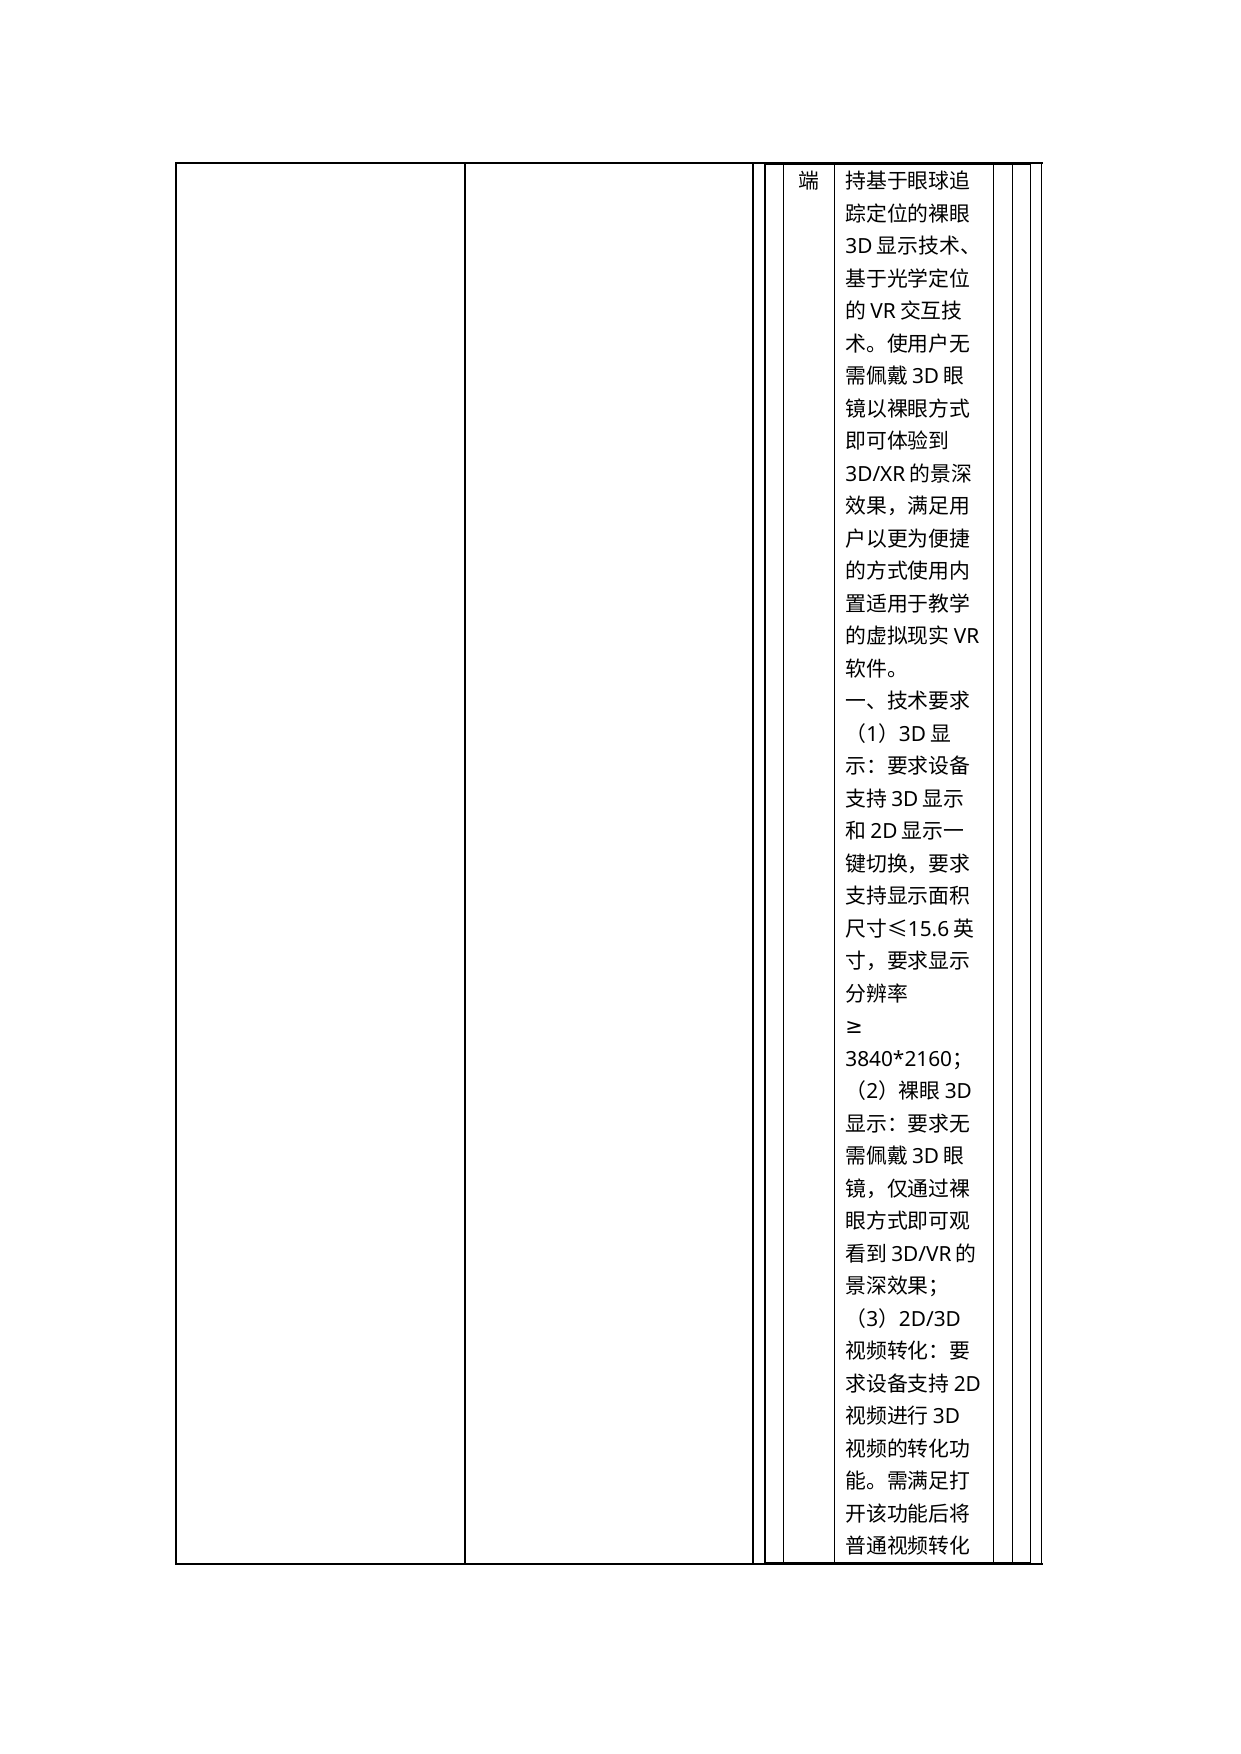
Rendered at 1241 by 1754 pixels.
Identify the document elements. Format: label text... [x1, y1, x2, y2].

table_cell 1 [177, 164, 464, 1563]
table_cell [784, 165, 834, 1562]
table_cell [1013, 165, 1030, 1562]
table_cell [1031, 164, 1041, 1563]
table_cell [766, 165, 783, 1562]
table_cell [754, 164, 764, 1563]
table_cell [835, 165, 993, 1562]
table_cell [466, 164, 752, 1563]
table_cell [994, 165, 1012, 1562]
